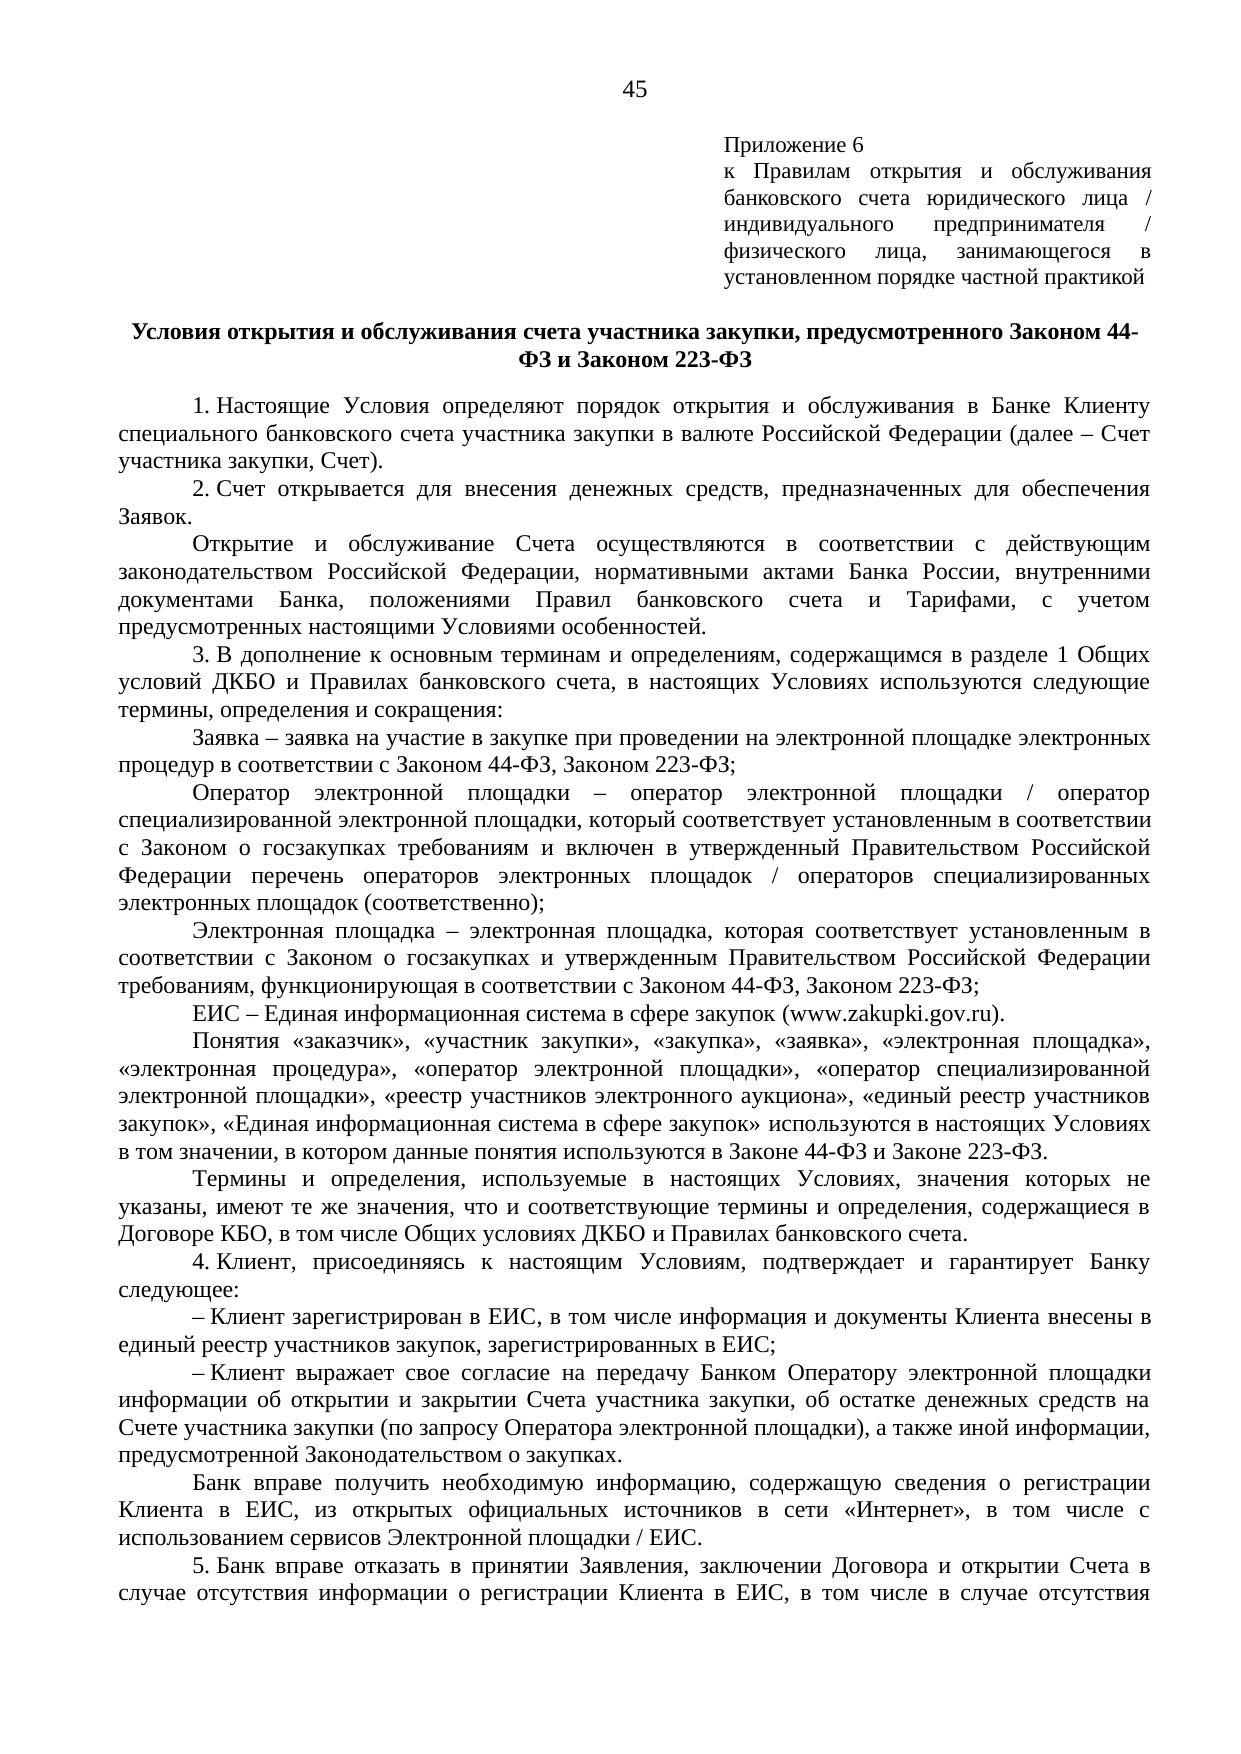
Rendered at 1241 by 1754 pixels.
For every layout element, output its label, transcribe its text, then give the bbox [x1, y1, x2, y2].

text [118, 1551, 1152, 1606]
text 4. Клиент, присоединяясь к настоящим Условиям, подтверждает и гарантирует Банку следующее: [118, 1247, 1152, 1302]
text Оператор электронной площадки – оператор электронной площадки / оператор специализированной электронной площадки, который соответствует установленным в соответствии с Законом о госзакупках требованиям и включен в утвержденный Правительством Российской Федерации перечень операторов электронных площадок / операторов специализированных электронных площадок (соответственно); [118, 778, 1152, 916]
text 3. В дополнение к основным терминам и определениям, содержащимся в разделе 1 Общих условий ДКБО и Правилах банковского счета, в настоящих Условиях используются следующие термины, определения и сокращения: [118, 640, 1152, 723]
text 1. Настоящие Условия определяют порядок открытия и обслуживания в Банке Клиенту специального банковского счета участника закупки в валюте Российской Федерации (далее – Счет участника закупки, Счет). [118, 391, 1152, 474]
subtitle Условия открытия и обслуживания счета участника закупки, предусмотренного Законом 44-ФЗ и Законом 223-ФЗ [118, 317, 1152, 372]
text к Правилам открытия и обслуживания банковского счета юридического лица / индивидуального предпринимателя / физического лица, занимающегося в установленном порядке частной практикой [723, 158, 1152, 289]
text Понятия «заказчик», «участник закупки», «закупка», «заявка», «электронная площадка», «электронная процедура», «оператор электронной площадки», «оператор специализированной электронной площадки», «реестр участников электронного аукциона», «единый реестр участников закупок», «Единая информационная система в сфере закупок» используются в настоящих Условиях в том значении, в котором данные понятия используются в Законе 44-ФЗ и Законе 223-ФЗ. [118, 1026, 1152, 1164]
text Электронная площадка – электронная площадка, которая соответствует установленным в соответствии с Законом о госзакупках и утвержденным Правительством Российской Федерации требованиям, функционирующая в соответствии с Законом 44-ФЗ, Законом 223-ФЗ; [118, 916, 1152, 999]
text ЕИС – Единая информационная система в сфере закупок (www.zakupki.gov.ru). [118, 999, 1152, 1026]
text Банк вправе получить необходимую информацию, содержащую сведения о регистрации Клиента в ЕИС, из открытых официальных источников в сети «Интернет», в том числе с использованием сервисов Электронной площадки / ЕИС. [118, 1468, 1152, 1551]
text 2. Счет открывается для внесения денежных средств, предназначенных для обеспечения Заявок. [118, 474, 1152, 529]
text Заявка – заявка на участие в закупке при проведении на электронной площадке электронных процедур в соответствии с Законом 44-ФЗ, Законом 223-ФЗ; [118, 723, 1152, 778]
text Термины и определения, используемые в настоящих Условиях, значения которых не указаны, имеют те же значения, что и соответствующие термины и определения, содержащиеся в Договоре КБО, в том числе Общих условиях ДКБО и Правилах банковского счета. [118, 1164, 1152, 1247]
text – Клиент зарегистрирован в ЕИС, в том числе информация и документы Клиента внесены в единый реестр участников закупок, зарегистрированных в ЕИС; [118, 1302, 1152, 1357]
text Открытие и обслуживание Счета осуществляются в соответствии с действующим законодательством Российской Федерации, нормативными актами Банка России, внутренними документами Банка, положениями Правил банковского счета и Тарифами, с учетом предусмотренных настоящими Условиями особенностей. [118, 529, 1152, 640]
subtitle Приложение 6 [723, 131, 1152, 158]
text – Клиент выражает свое согласие на передачу Банком Оператору электронной площадки информации об открытии и закрытии Счета участника закупки, об остатке денежных средств на Счете участника закупки (по запросу Оператора электронной площадки), а также иной информации, предусмотренной Законодательством о закупках. [118, 1357, 1152, 1468]
